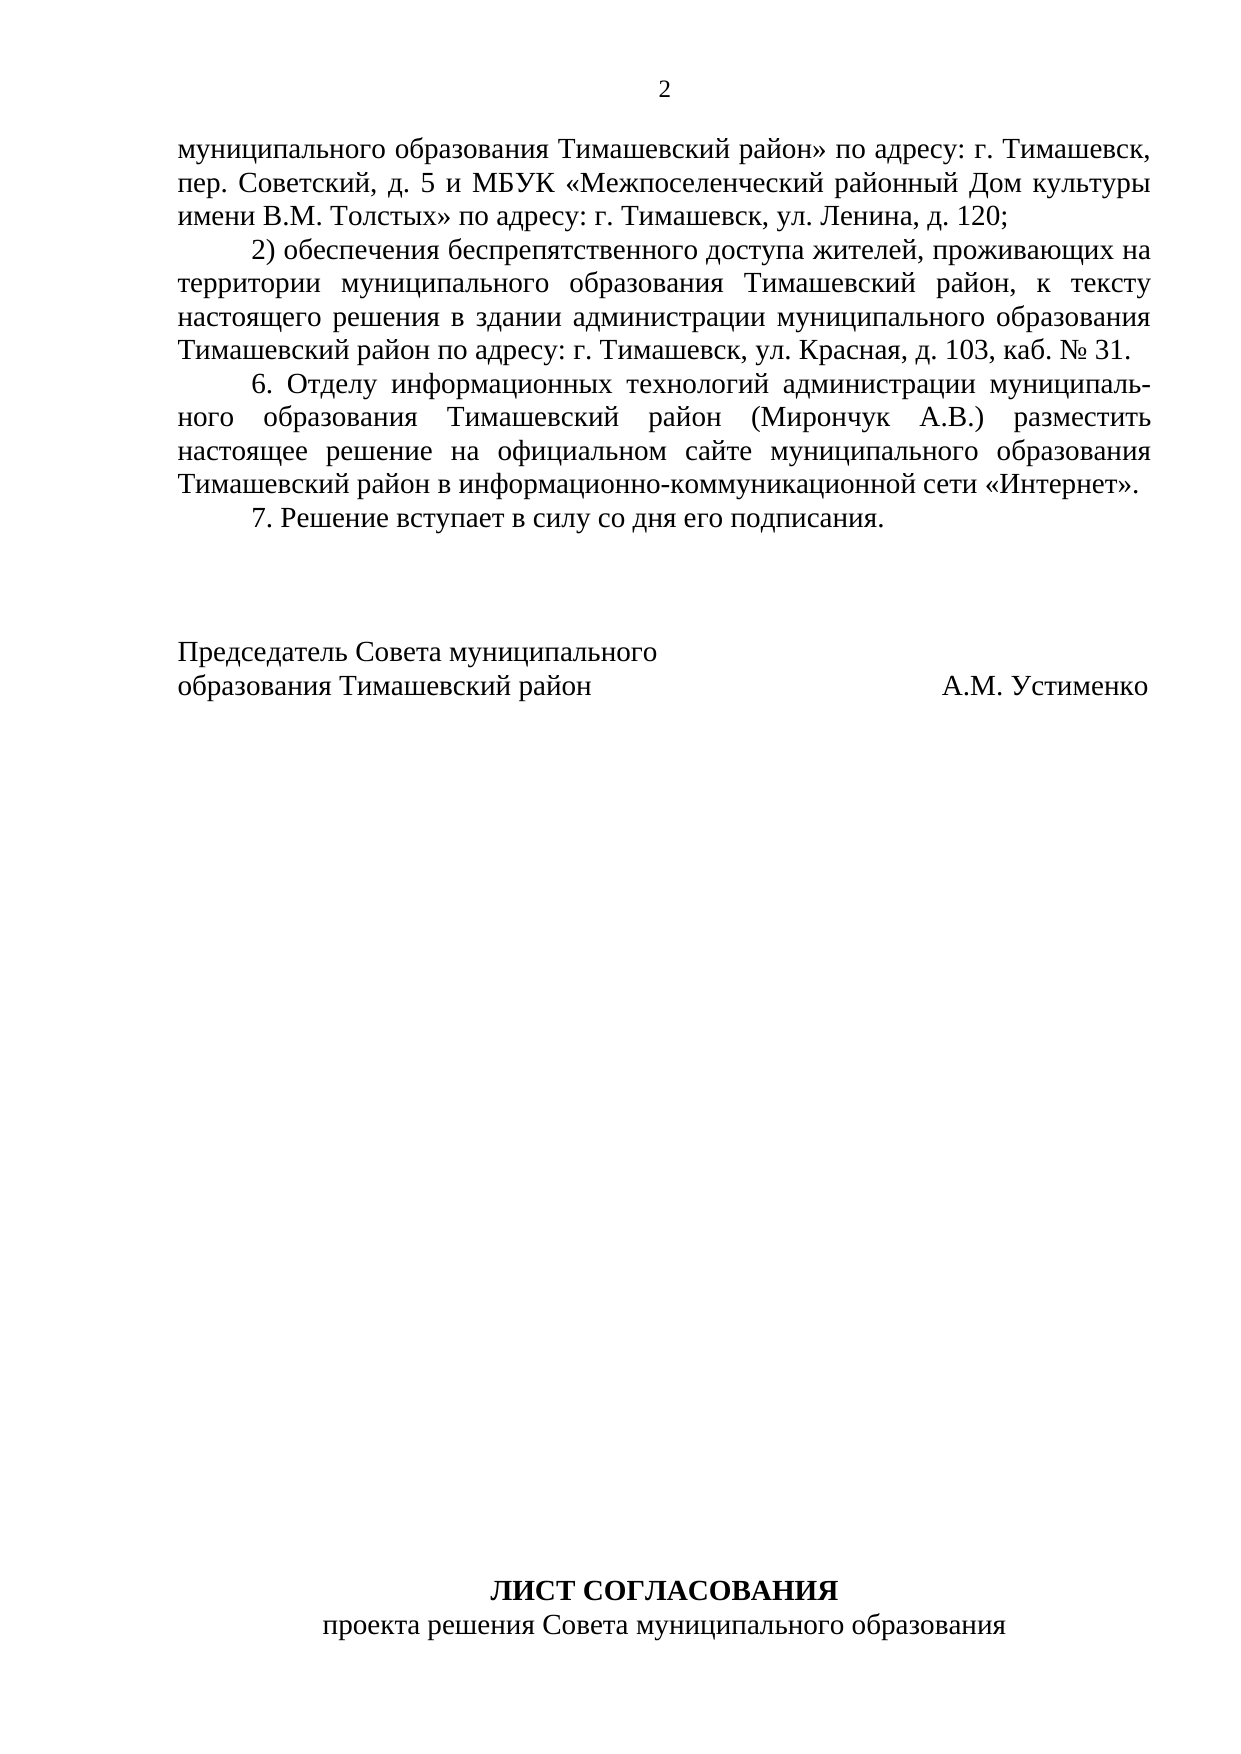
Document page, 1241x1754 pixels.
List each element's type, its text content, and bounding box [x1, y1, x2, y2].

text проекта решения Совета муниципального образования [177, 1607, 1152, 1641]
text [177, 131, 1152, 232]
text 6. Отделу информационных технологий администрации муниципаль-ного образования Тимашевский район (Мирончук А.В.) разместить настоящее решение на официальном сайте муниципального образования Тимашевский район в информационно-коммуникационной сети «Интернет». [177, 366, 1152, 500]
text ЛИСТ СОГЛАСОВАНИЯ [177, 1573, 1152, 1607]
text 7. Решение вступает в силу со дня его подписания. [177, 500, 1152, 534]
text 2) обеспечения беспрепятственного доступа жителей, проживающих на территории муниципального образования Тимашевский район, к тексту настоящего решения в здании администрации муниципального образования Тимашевский район по адресу: г. Тимашевск, ул. Красная, д. 103, каб. № 31. [177, 232, 1152, 366]
text образования Тимашевский район А.М. Устименко [177, 668, 1152, 701]
text Председатель Совета муниципального [177, 634, 1152, 668]
